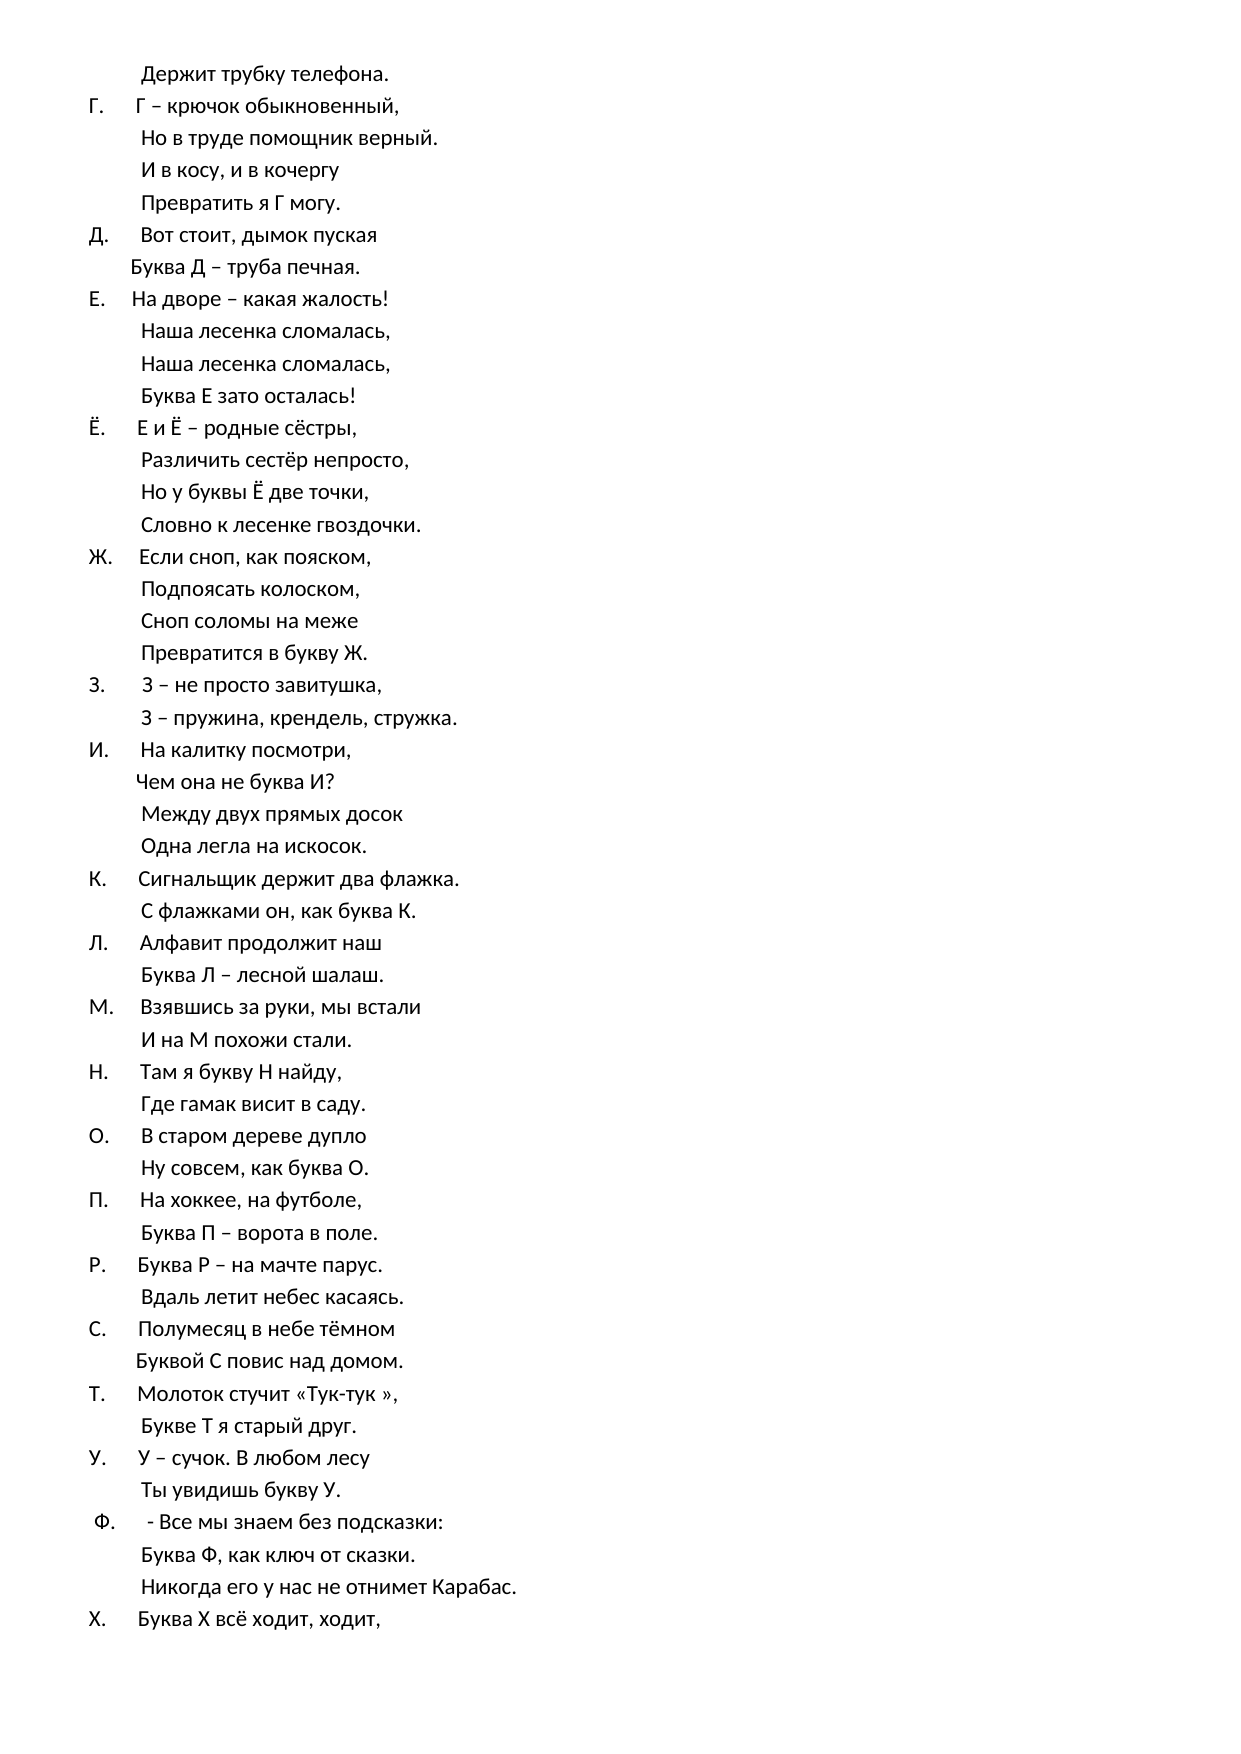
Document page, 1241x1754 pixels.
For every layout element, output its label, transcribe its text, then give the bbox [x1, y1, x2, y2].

text Н. Там я букву Н найду, [89, 1057, 1152, 1085]
text З. З – не просто завитушка, [89, 671, 1152, 699]
text Буквой С повис над домом. [89, 1347, 1152, 1374]
text Ж. Если сноп, как пояском, [89, 542, 1152, 570]
text П. На хоккее, на футболе, [89, 1186, 1152, 1214]
text Вдаль летит небес касаясь. [89, 1282, 1152, 1310]
text Ф. - Все мы знаем без подсказки: [89, 1507, 1152, 1536]
text Словно к лесенке гвоздочки. [89, 510, 1152, 538]
text З – пружина, крендель, стружка. [89, 703, 1152, 731]
text Одна легла на искосок. [89, 832, 1152, 859]
text Наша лесенка сломалась, [89, 317, 1152, 344]
text Превратится в букву Ж. [89, 638, 1152, 666]
text Буква Л – лесной шалаш. [89, 960, 1152, 988]
text Различить сестёр непросто, [89, 445, 1152, 473]
text Буква Д – труба печная. [89, 252, 1152, 280]
text У. У – сучок. В любом лесу [89, 1443, 1152, 1471]
text Подпоясать колоском, [89, 574, 1152, 602]
text Но у буквы Ё две точки, [89, 477, 1152, 506]
text К. Сигнальщик держит два флажка. [89, 864, 1152, 892]
text Ну совсем, как буква О. [89, 1153, 1152, 1181]
text Буква Ф, как ключ от сказки. [89, 1540, 1152, 1568]
text Но в труде помощник верный. [89, 123, 1152, 151]
text И в косу, и в кочергу [89, 156, 1152, 184]
text И. На калитку посмотри, [89, 735, 1152, 763]
text Чем она не буква И? [89, 767, 1152, 795]
text С. Полумесяц в небе тёмном [89, 1314, 1152, 1342]
text Никогда его у нас не отнимет Карабас. [89, 1572, 1152, 1600]
text Р. Буква Р – на мачте парус. [89, 1250, 1152, 1278]
text Д. Вот стоит, дымок пуская [89, 220, 1152, 248]
text Где гамак висит в саду. [89, 1089, 1152, 1117]
text Ё. Е и Ё – родные сёстры, [89, 413, 1152, 441]
text Л. Алфавит продолжит наш [89, 928, 1152, 956]
text Ты увидишь букву У. [89, 1475, 1152, 1503]
text Букве Т я старый друг. [89, 1411, 1152, 1439]
text Превратить я Г могу. [89, 188, 1152, 216]
text Сноп соломы на меже [89, 606, 1152, 634]
text Г. Г – крючок обыкновенный, [89, 91, 1152, 119]
text Буква П – ворота в поле. [89, 1218, 1152, 1246]
text С флажками он, как буква К. [89, 896, 1152, 924]
text М. Взявшись за руки, мы встали [89, 992, 1152, 1021]
text Держит трубку телефона. [89, 59, 1152, 87]
text Между двух прямых досок [89, 799, 1152, 827]
text Е. На дворе – какая жалость! [89, 284, 1152, 312]
text Т. Молоток стучит «Тук-тук », [89, 1379, 1152, 1407]
text Буква Е зато осталась! [89, 381, 1152, 409]
text И на М похожи стали. [89, 1025, 1152, 1053]
text О. В старом дереве дупло [89, 1121, 1152, 1149]
text Наша лесенка сломалась, [89, 349, 1152, 377]
text Х. Буква Х всё ходит, ходит, [89, 1604, 1152, 1632]
